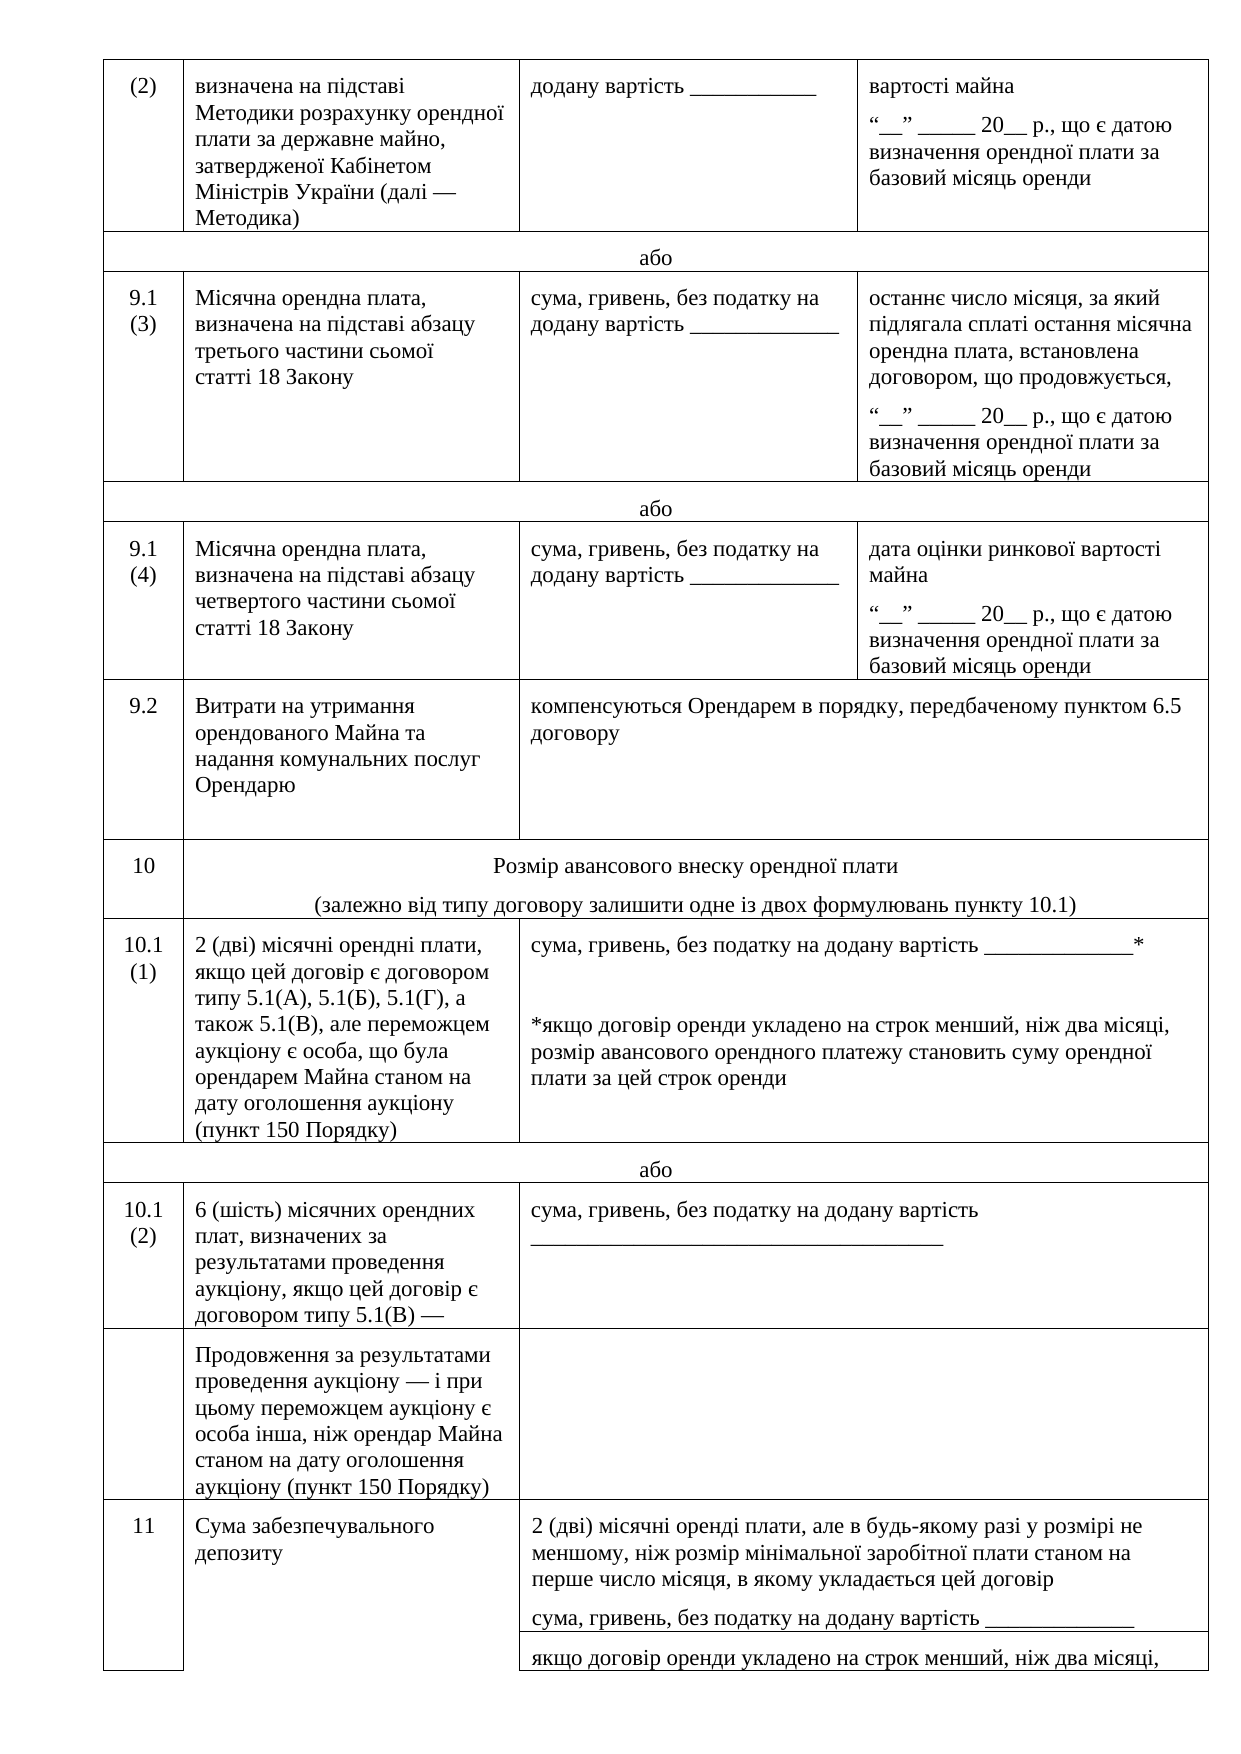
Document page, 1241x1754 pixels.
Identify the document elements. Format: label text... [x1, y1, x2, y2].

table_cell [184, 60, 519, 231]
table_cell 11 [104, 1500, 183, 1670]
table_cell 2 (дві) місячні оренді плати, але в будь-якому разі у розмірі не меншому, ніж розмір мінімальної заробітної плати станом на перше число місяця, в якому укладається цей договір сума, гривень, без податку на додану вартість _____________ [520, 1500, 1208, 1631]
table_cell [104, 1329, 183, 1499]
table_cell Місячна орендна плата, визначена на підставі абзацу четвертого частини сьомої статті 18 Закону [184, 522, 519, 679]
table_cell Місячна орендна плата, визначена на підставі абзацу третього частини сьомої статті 18 Закону [184, 272, 519, 481]
table_cell Сума забезпечувального депозиту [184, 1500, 519, 1670]
table_cell компенсуються Орендарем в порядку, передбаченому пунктом 6.5 договору [520, 680, 1208, 839]
table_cell 10.1 (1) [104, 919, 183, 1142]
table_cell сума, гривень, без податку на додану вартість ____________________________________ [520, 1183, 1208, 1327]
table_cell 10.1 (2) [104, 1183, 183, 1327]
table_cell 9.2 [104, 680, 183, 839]
table_cell Витрати на утримання орендованого Майна та надання комунальних послуг Орендарю [184, 680, 519, 839]
table_cell [520, 1329, 1208, 1499]
table_cell сума, гривень, без податку на додану вартість _____________ [520, 272, 857, 481]
table_cell Розмір авансового внеску орендної плати (залежно від типу договору залишити одне із двох формулювань пункту 10.1) [184, 840, 1208, 918]
table_cell 10 [104, 840, 183, 918]
table_cell або [104, 482, 1208, 521]
table_cell сума, гривень, без податку на додану вартість _____________ [520, 522, 857, 679]
table_cell останнє число місяця, за який підлягала сплаті остання місячна орендна плата, встановлена договором, що продовжується, “__” _____ 20__ р., що є датою визначення орендної плати за базовий місяць оренди [858, 272, 1208, 481]
table_cell 9.1 (4) [104, 522, 183, 679]
table_cell сума, гривень, без податку на додану вартість _____________* *якщо договір оренди укладено на строк менший, ніж два місяці, розмір авансового орендного платежу становить суму орендної плати за цей строк оренди [520, 919, 1208, 1142]
table_cell 9.1 (3) [104, 272, 183, 481]
table_cell 6 (шість) місячних орендних плат, визначених за результатами проведення аукціону, якщо цей договір є договором типу 5.1(В) — [184, 1183, 519, 1327]
table_cell дата оцінки ринкової вартості майна “__” _____ 20__ р., що є датою визначення орендної плати за базовий місяць оренди [858, 522, 1208, 679]
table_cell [520, 1632, 1208, 1670]
table_cell або [104, 232, 1208, 271]
table_cell Продовження за результатами проведення аукціону — і при цьому переможцем аукціону є особа інша, ніж орендар Майна станом на дату оголошення аукціону (пункт 150 Порядку) [184, 1329, 519, 1499]
table_cell або [104, 1143, 1208, 1182]
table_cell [520, 60, 857, 231]
table_cell 9.1 (2) [104, 60, 183, 231]
table_cell 2 (дві) місячні орендні плати, якщо цей договір є договором типу 5.1(А), 5.1(Б), 5.1(Г), а також 5.1(В), але переможцем аукціону є особа, що була орендарем Майна станом на дату оголошення аукціону (пункт 150 Порядку) [184, 919, 519, 1142]
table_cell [858, 60, 1208, 231]
